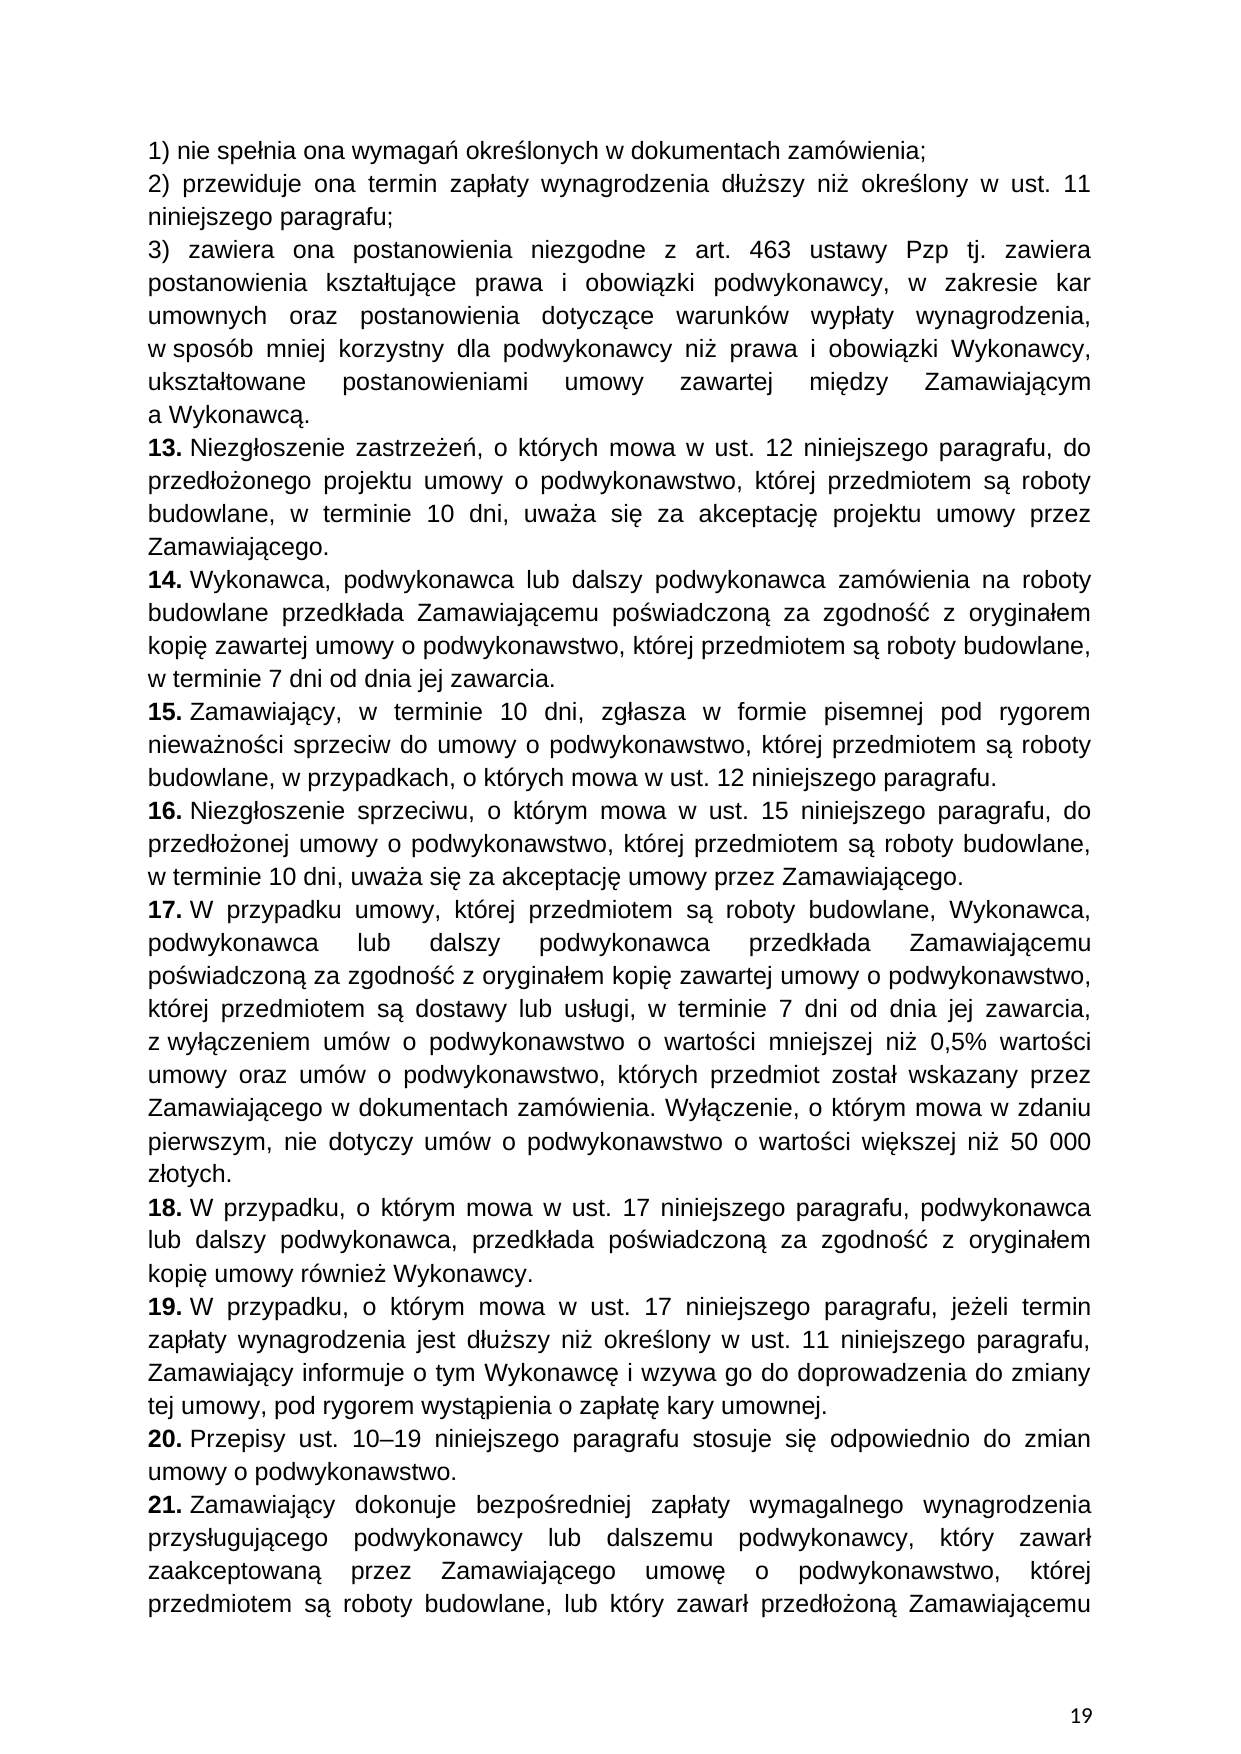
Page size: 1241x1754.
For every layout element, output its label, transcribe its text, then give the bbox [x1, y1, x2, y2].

text 20. Przepisy ust. 10–19 niniejszego paragrafu stosuje się odpowiednio do zmian umowy o podwykonawstwo. [148, 1424, 1092, 1485]
text 17. W przypadku umowy, której przedmiotem są roboty budowlane, Wykonawca, podwykonawca lub dalszy podwykonawca przedkłada Zamawiającemu poświadczoną za zgodność z oryginałem kopię zawartej umowy o podwykonawstwo, której przedmiotem są dostawy lub usługi, w terminie 7 dni od dnia jej zawarcia, z wyłączeniem umów o podwykonawstwo o wartości mniejszej niż 0,5% wartości umowy oraz umów o podwykonawstwo, których przedmiot został wskazany przez Zamawiającego w dokumentach zamówienia. Wyłączenie, o którym mowa w zdaniu pierwszym, nie dotyczy umów o podwykonawstwo o wartości większej niż 50 000 złotych. [148, 895, 1092, 1188]
text 2) przewiduje ona termin zapłaty wynagrodzenia dłuższy niż określony w ust. 11 niniejszego paragrafu; [148, 169, 1092, 231]
text 16. Niezgłoszenie sprzeciwu, o którym mowa w ust. 15 niniejszego paragrafu, do przedłożonej umowy o podwykonawstwo, której przedmiotem są roboty budowlane, w terminie 10 dni, uważa się za akceptację umowy przez Zamawiającego. [148, 796, 1092, 891]
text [148, 1490, 1092, 1617]
text 14. Wykonawca, podwykonawca lub dalszy podwykonawca zamówienia na roboty budowlane przedkłada Zamawiającemu poświadczoną za zgodność z oryginałem kopię zawartej umowy o podwykonawstwo, której przedmiotem są roboty budowlane, w terminie 7 dni od dnia jej zawarcia. [148, 565, 1092, 693]
text 15. Zamawiający, w terminie 10 dni, zgłasza w formie pisemnej pod rygorem nieważności sprzeciw do umowy o podwykonawstwo, której przedmiotem są roboty budowlane, w przypadkach, o których mowa w ust. 12 niniejszego paragrafu. [148, 697, 1092, 792]
text 3) zawiera ona postanowienia niezgodne z art. 463 ustawy Pzp tj. zawiera postanowienia kształtujące prawa i obowiązki podwykonawcy, w zakresie kar umownych oraz postanowienia dotyczące warunków wypłaty wynagrodzenia, w sposób mniej korzystny dla podwykonawcy niż prawa i obowiązki Wykonawcy, ukształtowane postanowieniami umowy zawartej między Zamawiającym a Wykonawcą. [148, 235, 1092, 429]
text 13. Niezgłoszenie zastrzeżeń, o których mowa w ust. 12 niniejszego paragrafu, do przedłożonego projektu umowy o podwykonawstwo, której przedmiotem są roboty budowlane, w terminie 10 dni, uważa się za akceptację projektu umowy przez Zamawiającego. [148, 433, 1092, 561]
text 19. W przypadku, o którym mowa w ust. 17 niniejszego paragrafu, jeżeli termin zapłaty wynagrodzenia jest dłuższy niż określony w ust. 11 niniejszego paragrafu, Zamawiający informuje o tym Wykonawcę i wzywa go do doprowadzenia do zmiany tej umowy, pod rygorem wystąpienia o zapłatę kary umownej. [148, 1292, 1092, 1419]
text 1) nie spełnia ona wymagań określonych w dokumentach zamówienia; [148, 136, 1092, 164]
text 18. W przypadku, o którym mowa w ust. 17 niniejszego paragrafu, podwykonawca lub dalszy podwykonawca, przedkłada poświadczoną za zgodność z oryginałem kopię umowy również Wykonawcy. [148, 1192, 1092, 1287]
